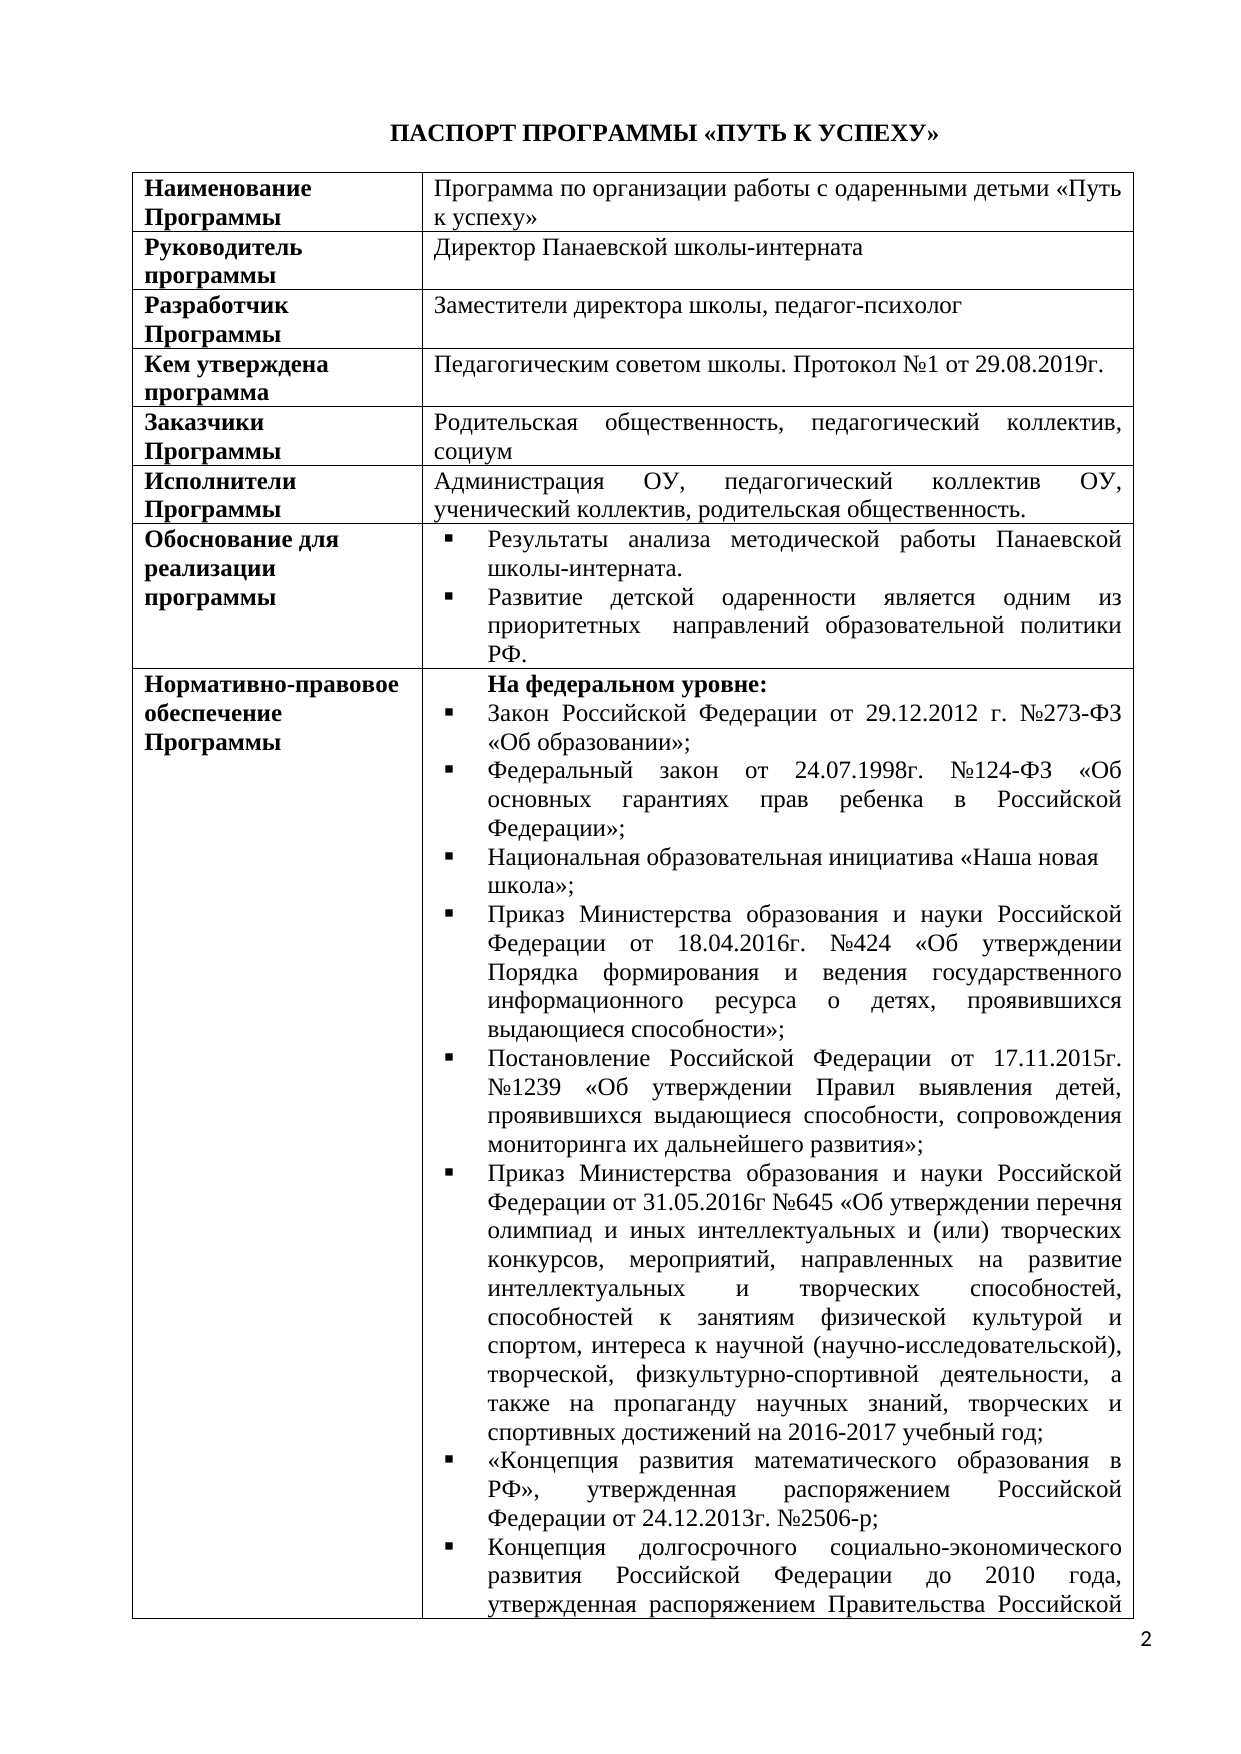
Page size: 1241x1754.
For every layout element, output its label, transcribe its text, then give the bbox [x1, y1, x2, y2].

table_cell Родительская общественность, педагогический коллектив, социум [423, 407, 1133, 465]
table_header Наименование Программы [133, 173, 422, 231]
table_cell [133, 669, 422, 1618]
table_cell Заказчики Программы [133, 407, 422, 465]
table_cell Разработчик Программы [133, 290, 422, 348]
table_cell Обоснование для реализации программы [133, 524, 422, 668]
table_header Программа по организации работы с одаренными детьми «Путь к успеху» [423, 173, 1133, 231]
table_cell Исполнители Программы [133, 466, 422, 523]
table_cell Педагогическим советом школы. Протокол №1 от 29.08.2019г. [423, 349, 1133, 406]
table_cell Результаты анализа методической работы Панаевской школы-интерната. Развитие детской одаренности является одним из приоритетных направлений образовательной политики РФ. [423, 524, 1133, 668]
table_cell Администрация ОУ, педагогический коллектив ОУ, ученический коллектив, родительская общественность. [423, 466, 1133, 523]
table_cell Директор Панаевской школы-интерната [423, 232, 1133, 289]
table_cell Руководитель программы [133, 232, 422, 289]
table_cell Заместители директора школы, педагог-психолог [423, 290, 1133, 348]
text ПАСПОРТ ПРОГРАММЫ «ПУТЬ К УСПЕХУ» [177, 118, 1152, 147]
table_cell Кем утверждена программа [133, 349, 422, 406]
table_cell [423, 669, 1133, 1618]
